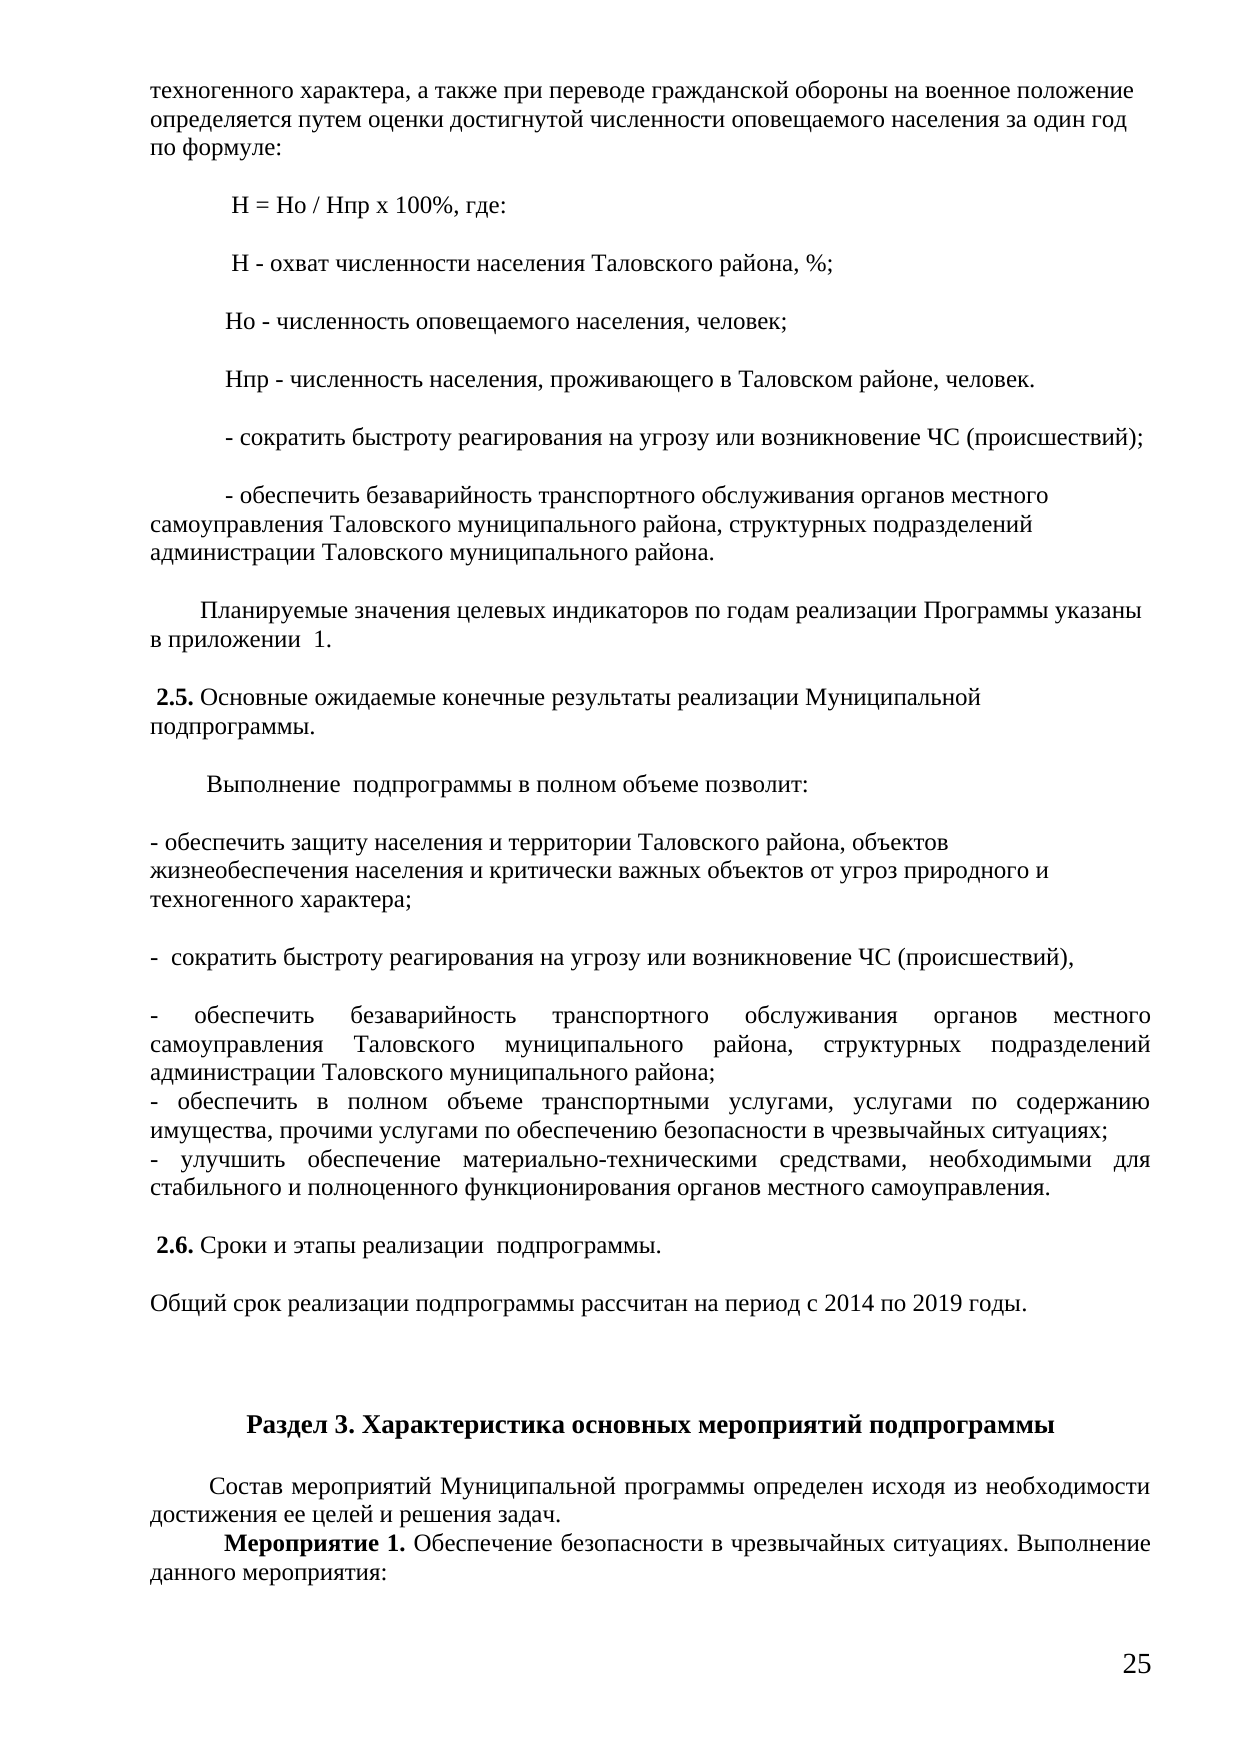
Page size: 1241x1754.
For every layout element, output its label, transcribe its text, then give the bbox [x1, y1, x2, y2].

text - обеспечить в полном объеме транспортными услугами, услугами по содержанию имущества, прочими услугами по обеспечению безопасности в чрезвычайных ситуациях; [150, 1086, 1152, 1144]
text Выполнение подпрограммы в полном объеме позволит: [150, 769, 1152, 797]
text Состав мероприятий Муниципальной программы определен исходя из необходимости достижения ее целей и решения задач. [150, 1471, 1152, 1528]
text Общий срок реализации подпрограммы рассчитан на период с 2014 по 2019 годы. [150, 1288, 1152, 1317]
text Раздел 3. Характеристика основных мероприятий подпрограммы [150, 1408, 1152, 1439]
text - обеспечить безаварийность транспортного обслуживания органов местного самоуправления Таловского муниципального района, структурных подразделений администрации Таловского муниципального района. [150, 480, 1152, 566]
text Мероприятие 1. Обеспечение безопасности в чрезвычайных ситуациях. Выполнение данного мероприятия: [150, 1528, 1152, 1586]
text - сократить быстроту реагирования на угрозу или возникновение ЧС (происшествий); [150, 422, 1152, 451]
text - сократить быстроту реагирования на угрозу или возникновение ЧС (происшествий), [150, 942, 1152, 971]
text Н - охват численности населения Таловского района, %; [150, 248, 1152, 277]
text 2.6. Сроки и этапы реализации подпрограммы. [150, 1230, 1152, 1259]
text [150, 75, 1152, 161]
text - обеспечить безаварийность транспортного обслуживания органов местного самоуправления Таловского муниципального района, структурных подразделений администрации Таловского муниципального района; [150, 1000, 1152, 1086]
text 2.5. Основные ожидаемые конечные результаты реализации Муниципальной подпрограммы. [150, 682, 1152, 739]
text Н = Но / Нпр x 100%, где: [150, 190, 1152, 219]
text Но - численность оповещаемого населения, человек; [150, 306, 1152, 335]
text Нпр - численность населения, проживающего в Таловском районе, человек. [150, 364, 1152, 393]
text Планируемые значения целевых индикаторов по годам реализации Программы указаны в приложении 1. [150, 595, 1152, 653]
text - обеспечить защиту населения и территории Таловского района, объектов жизнеобеспечения населения и критически важных объектов от угроз природного и техногенного характера; [150, 827, 1152, 913]
text - улучшить обеспечение материально-техническими средствами, необходимыми для стабильного и полноценного функционирования органов местного самоуправления. [150, 1144, 1152, 1201]
